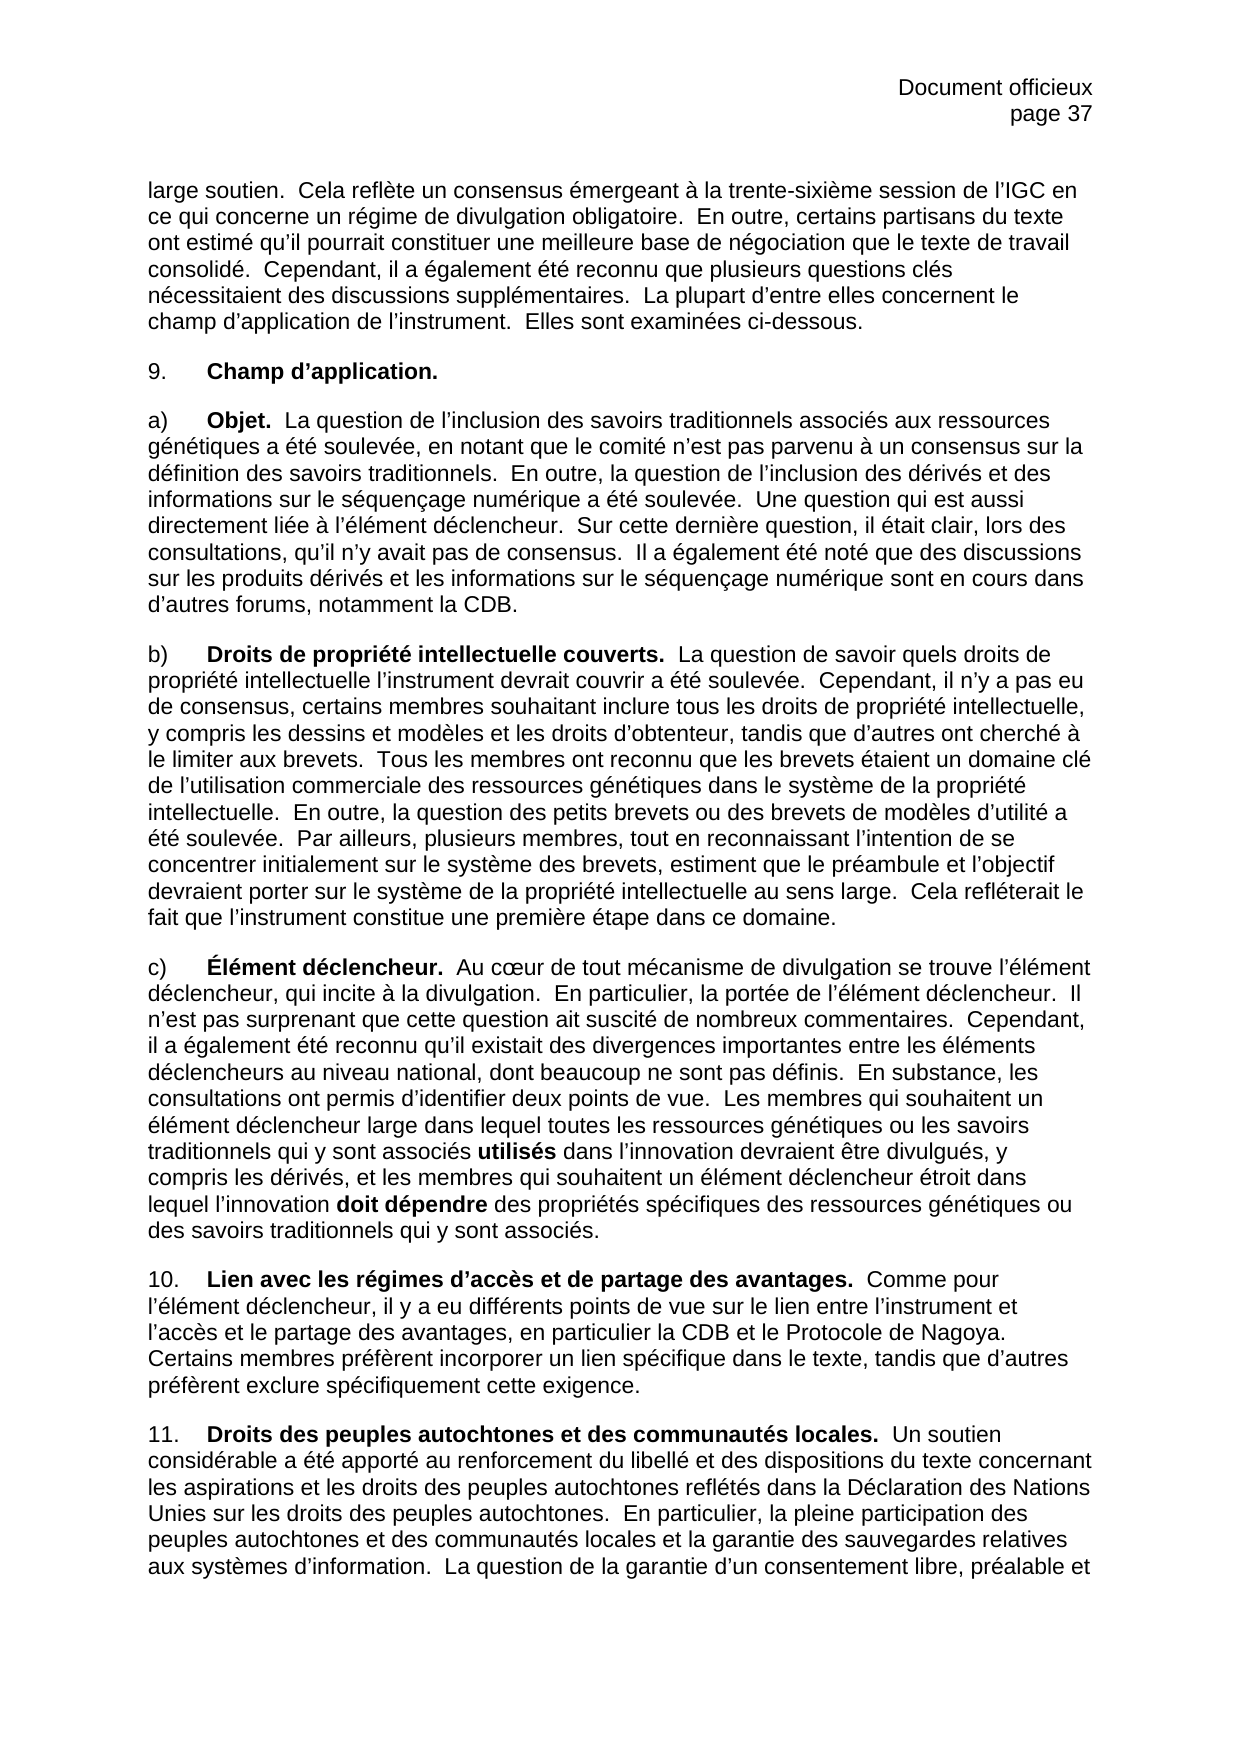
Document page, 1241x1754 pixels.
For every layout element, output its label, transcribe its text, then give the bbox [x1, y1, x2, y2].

text b) Droits de propriété intellectuelle couverts. La question de savoir quels droits de propriété intellectuelle l’instrument devrait couvrir a été soulevée. Cependant, il n’y a pas eu de consensus, certains membres souhaitant inclure tous les droits de propriété intellectuelle, y compris les dessins et modèles et les droits d’obtenteur, tandis que d’autres ont cherché à le limiter aux brevets. Tous les membres ont reconnu que les brevets étaient un domaine clé de l’utilisation commerciale des ressources génétiques dans le système de la propriété intellectuelle. En outre, la question des petits brevets ou des brevets de modèles d’utilité a été soulevée. Par ailleurs, plusieurs membres, tout en reconnaissant l’intention de se concentrer initialement sur le système des brevets, estiment que le préambule et l’objectif devraient porter sur le système de la propriété intellectuelle au sens large. Cela refléterait le fait que l’instrument constitue une première étape dans ce domaine. [148, 641, 1093, 931]
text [148, 1421, 1093, 1579]
text Champ d’application. [148, 358, 1093, 384]
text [148, 177, 1093, 335]
text a) Objet. La question de l’inclusion des savoirs traditionnels associés aux ressources génétiques a été soulevée, en notant que le comité n’est pas parvenu à un consensus sur la définition des savoirs traditionnels. En outre, la question de l’inclusion des dérivés et des informations sur le séquençage numérique a été soulevée. Une question qui est aussi directement liée à l’élément déclencheur. Sur cette dernière question, il était clair, lors des consultations, qu’il n’y avait pas de consensus. Il a également été noté que des discussions sur les produits dérivés et les informations sur le séquençage numérique sont en cours dans d’autres forums, notamment la CDB. [148, 407, 1093, 618]
text c) Élément déclencheur. Au cœur de tout mécanisme de divulgation se trouve l’élément déclencheur, qui incite à la divulgation. En particulier, la portée de l’élément déclencheur. Il n’est pas surprenant que cette question ait suscité de nombreux commentaires. Cependant, il a également été reconnu qu’il existait des divergences importantes entre les éléments déclencheurs au niveau national, dont beaucoup ne sont pas définis. En substance, les consultations ont permis d’identifier deux points de vue. Les membres qui souhaitent un élément déclencheur large dans lequel toutes les ressources génétiques ou les savoirs traditionnels qui y sont associés utilisés dans l’innovation devraient être divulgués, y compris les dérivés, et les membres qui souhaitent un élément déclencheur étroit dans lequel l’innovation doit dépendre des propriétés spécifiques des ressources génétiques ou des savoirs traditionnels qui y sont associés. [148, 953, 1093, 1243]
text Lien avec les régimes d’accès et de partage des avantages. Comme pour l’élément déclencheur, il y a eu différents points de vue sur le lien entre l’instrument et l’accès et le partage des avantages, en particulier la CDB et le Protocole de Nagoya. Certains membres préfèrent incorporer un lien spécifique dans le texte, tandis que d’autres préfèrent exclure spécifiquement cette exigence. [148, 1266, 1093, 1398]
